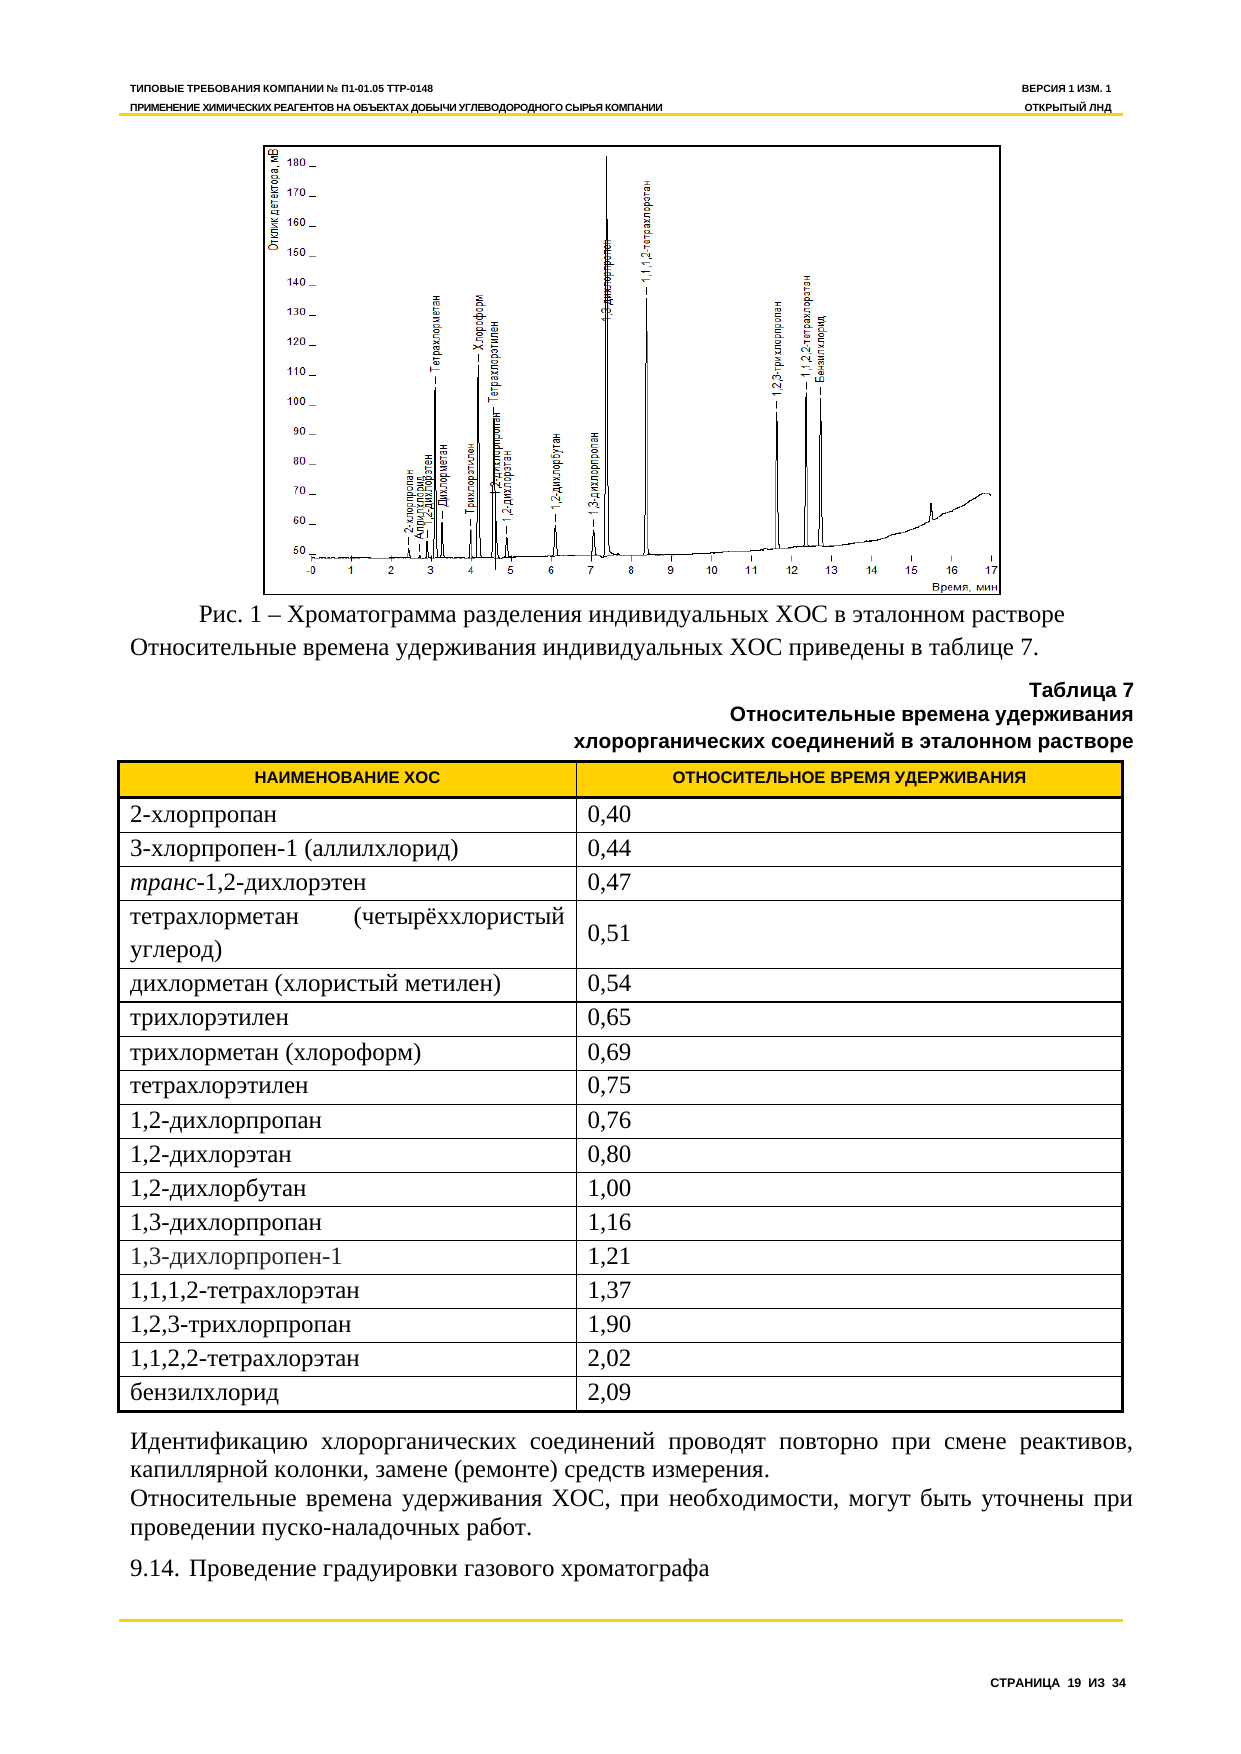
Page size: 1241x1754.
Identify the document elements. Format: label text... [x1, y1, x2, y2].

table_cell бензилхлорид [120, 1377, 576, 1410]
table_cell тетрахлорметан (четырёххлористый углерод) [120, 901, 576, 967]
table_cell 1,00 [577, 1173, 1121, 1206]
table_cell 1,2-дихлорпропан [120, 1105, 576, 1138]
table_cell 0,51 [577, 901, 1121, 967]
table_cell 0,76 [577, 1105, 1121, 1138]
table_cell 1,90 [577, 1309, 1121, 1342]
table_cell 1,21 [577, 1241, 1121, 1274]
table_header Наименование ХОС [120, 763, 576, 796]
text Рис. 1 – Хроматограмма разделения индивидуальных ХОС в эталонном растворе [130, 599, 1134, 628]
table_cell 1,16 [577, 1207, 1121, 1240]
picture [265, 147, 999, 594]
table_cell 2,02 [577, 1343, 1121, 1376]
table_cell 0,47 [577, 867, 1121, 900]
table_cell 1,3-дихлорпропан [120, 1207, 576, 1240]
text Относительные времена удерживания индивидуальных ХОС приведены в таблице 7. [130, 632, 1134, 661]
table_cell тетрахлорэтилен [120, 1071, 576, 1104]
table_cell 1,2,3-трихлорпропан [120, 1309, 576, 1342]
table_cell 0,75 [577, 1071, 1121, 1104]
table_cell трихлорэтилен [120, 1003, 576, 1036]
table_cell 1,1,2,2-тетрахлорэтан [120, 1343, 576, 1376]
text Идентификацию хлорорганических соединений проводят повторно при смене реактивов, капиллярной колонки, замене (ремонте) средств измерения. [130, 1426, 1134, 1483]
table_cell трихлорметан (хлороформ) [120, 1037, 576, 1069]
table_cell 1,2-дихлорбутан [120, 1173, 576, 1206]
table_cell 0,80 [577, 1139, 1121, 1172]
table_cell дихлорметан (хлористый метилен) [120, 969, 576, 1001]
table_cell 1,1,1,2-тетрахлорэтан [120, 1275, 576, 1308]
table_cell 0,65 [577, 1003, 1121, 1036]
table_cell 1,2-дихлорэтан [120, 1139, 576, 1172]
table_cell 0,44 [577, 833, 1121, 866]
list Проведение градуировки газового хроматографа [130, 1553, 1134, 1582]
text Относительные времена удерживания [130, 702, 1134, 726]
table_cell 1,37 [577, 1275, 1121, 1308]
table_cell 0,69 [577, 1037, 1121, 1069]
table_header Относительное время удерживания [577, 763, 1121, 796]
text хлорорганических соединений в эталонном растворе [130, 729, 1134, 753]
table_cell транс-1,2-дихлорэтен [120, 867, 576, 900]
text Относительные времена удерживания ХОС, при необходимости, могут быть уточнены при проведении пуско-наладочных работ. [130, 1483, 1134, 1541]
table_cell 0,54 [577, 969, 1121, 1001]
table_cell 2-хлорпропан [120, 799, 576, 832]
table_cell 1,3-дихлорпропен-1 [120, 1241, 576, 1274]
text Таблица 7 [130, 678, 1134, 702]
table_cell 2,09 [577, 1377, 1121, 1410]
table_cell 0,40 [577, 799, 1121, 832]
table_cell 3-хлорпропен-1 (аллилхлорид) [120, 833, 576, 866]
